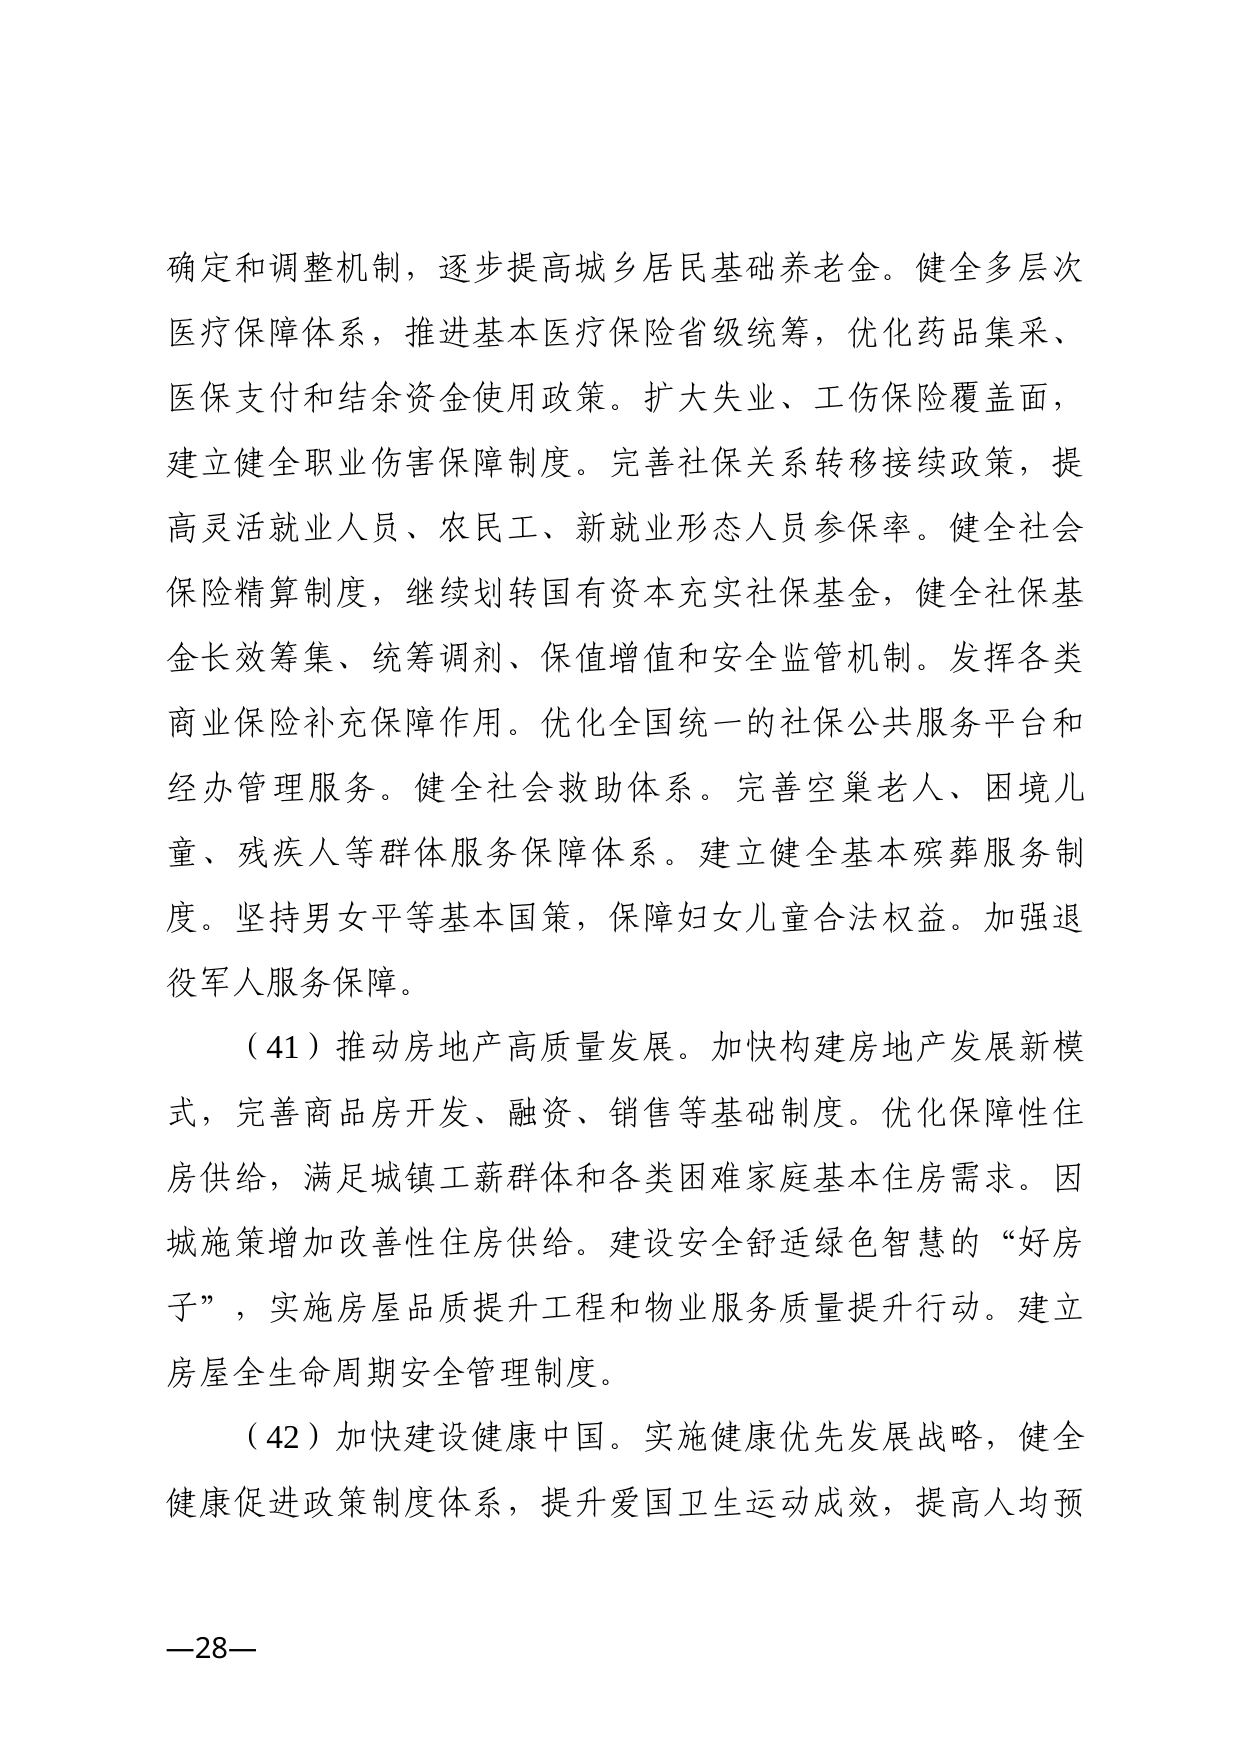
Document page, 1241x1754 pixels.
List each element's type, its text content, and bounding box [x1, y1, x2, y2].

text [165, 233, 1087, 1013]
text （41）推动房地产高质量发展。加快构建房地产发展新模式，完善商品房开发、融资、销售等基础制度。优化保障性住房供给，满足城镇工薪群体和各类困难家庭基本住房需求。因城施策增加改善性住房供给。建设安全舒适绿色智慧的“好房子”，实施房屋品质提升工程和物业服务质量提升行动。建立房屋全生命周期安全管理制度。 [165, 1013, 1087, 1403]
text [165, 1403, 1087, 1533]
